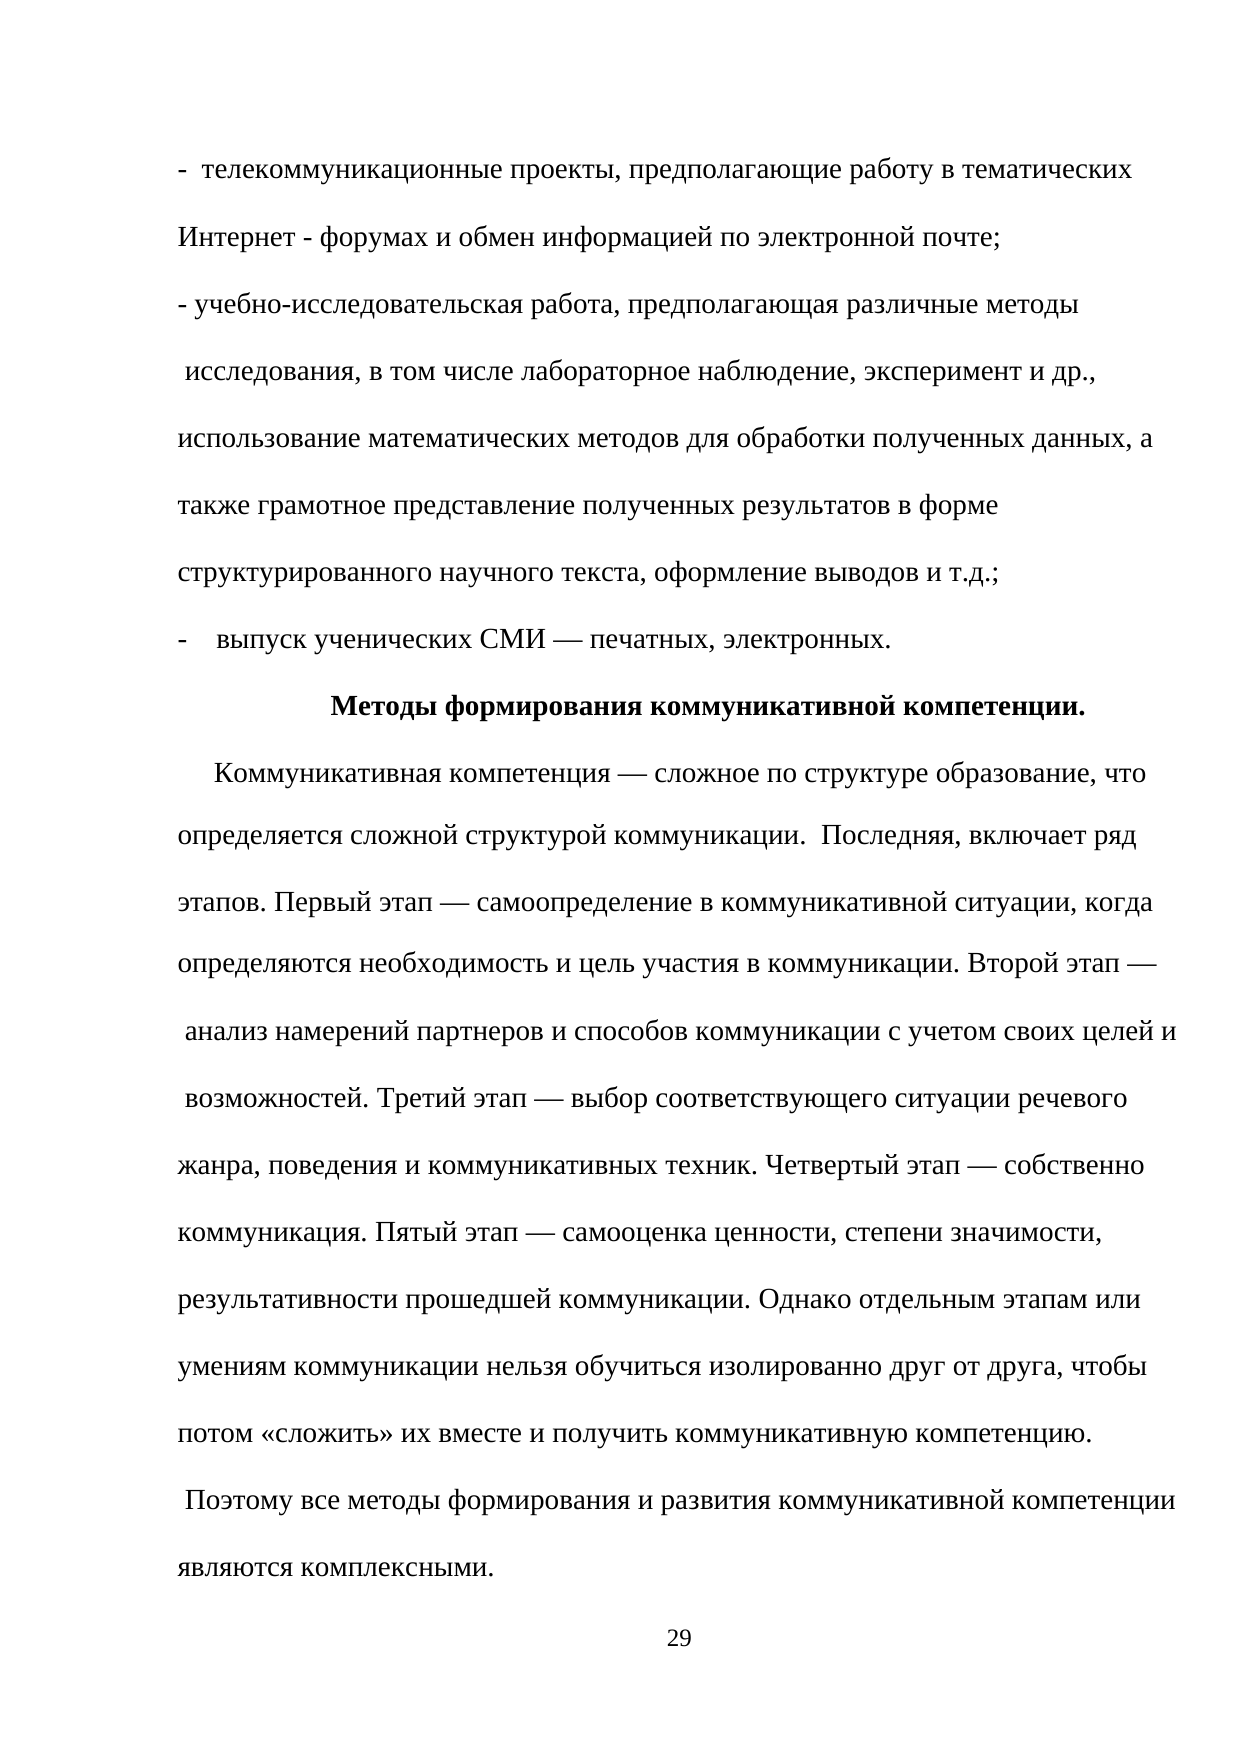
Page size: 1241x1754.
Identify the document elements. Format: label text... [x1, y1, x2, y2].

text определяется сложной структурой коммуникации. Последняя, включает ряд [177, 817, 1181, 851]
text этапов. Первый этап — самоопределение в коммуникативной ситуации, когда [177, 884, 1181, 918]
text являются комплексными. [177, 1549, 1181, 1583]
text Поэтому все методы формирования и развития коммуникативной компетенции [177, 1482, 1181, 1516]
text также грамотное представление полученных результатов в форме [177, 487, 1181, 521]
text - учебно-исследовательская работа, предполагающая различные методы [177, 286, 1181, 319]
text - телекоммуникационные проекты, предполагающие работу в тематических [177, 152, 1181, 185]
text исследования, в том числе лабораторное наблюдение, эксперимент и др., [177, 353, 1181, 386]
text Коммуникативная компетенция — сложное по структуре образование, что [177, 755, 1181, 789]
text структурированного научного текста, оформление выводов и т.д.; [177, 554, 1181, 588]
text Методы формирования коммуникативной компетенции. [177, 688, 1181, 722]
text использование математических методов для обработки полученных данных, а [177, 420, 1181, 453]
text анализ намерений партнеров и способов коммуникации с учетом своих целей и [177, 1013, 1181, 1046]
text умениям коммуникации нельзя обучиться изолированно друг от друга, чтобы [177, 1348, 1181, 1382]
text результативности прошедшей коммуникации. Однако отдельным этапам или [177, 1281, 1181, 1314]
text возможностей. Третий этап — выбор соответствующего ситуации речевого [177, 1080, 1181, 1113]
text Интернет - форумах и обмен информацией по электронной почте; [177, 219, 1181, 252]
text потом «сложить» их вместе и получить коммуникативную компетенцию. [177, 1415, 1181, 1449]
text коммуникация. Пятый этап — самооценка ценности, степени значимости, [177, 1214, 1181, 1247]
text жанра, поведения и коммуникативных техник. Четвертый этап — собственно [177, 1147, 1181, 1180]
text определяются необходимость и цель участия в коммуникации. Второй этап — [177, 946, 1181, 979]
text - выпуск ученических СМИ — печатных, электронных. [177, 621, 1181, 655]
